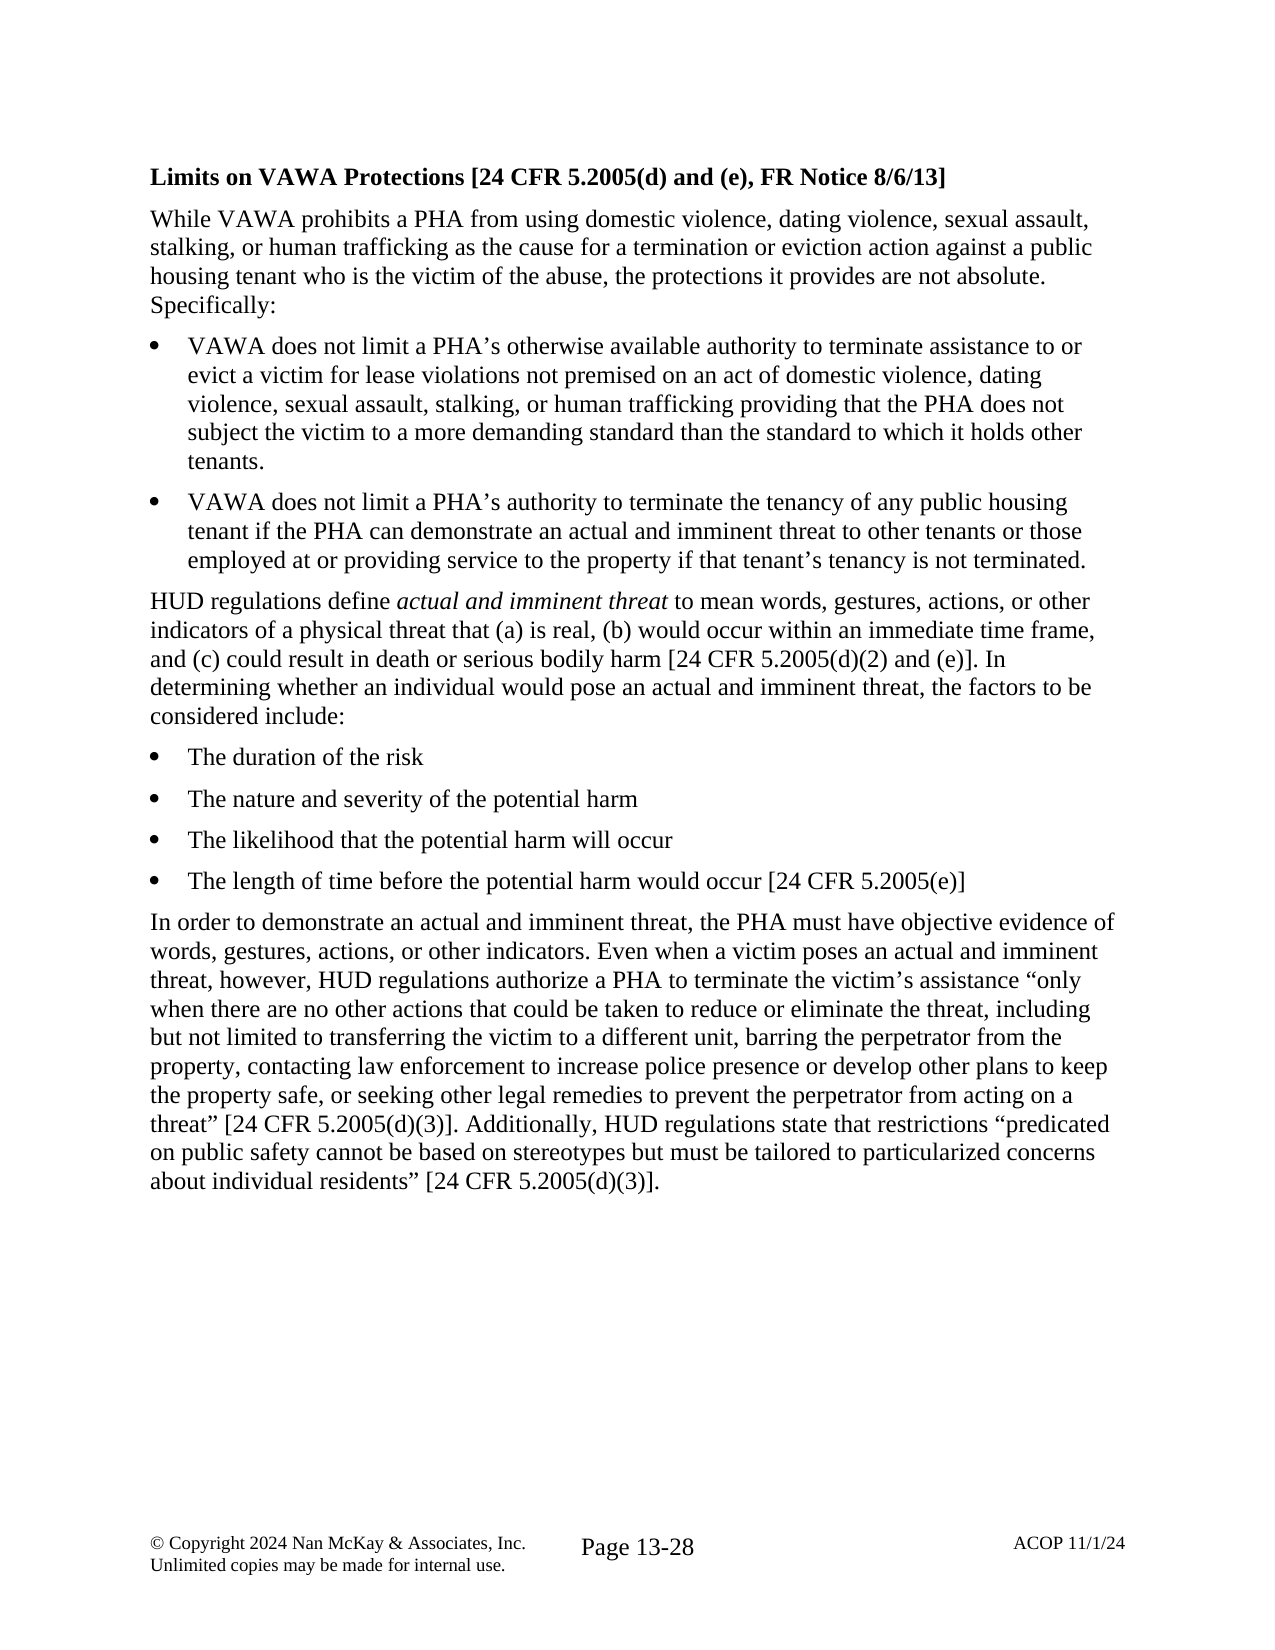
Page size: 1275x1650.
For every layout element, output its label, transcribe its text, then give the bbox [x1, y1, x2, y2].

list The nature and severity of the potential harm [150, 784, 1125, 812]
list VAWA does not limit a PHA’s authority to terminate the tenancy of any public housing tenant if the PHA can demonstrate an actual and imminent threat to other tenants or those employed at or providing service to the property if that tenant’s tenancy is not terminated. [150, 487, 1125, 574]
text In order to demonstrate an actual and imminent threat, the PHA must have objective evidence of words, gestures, actions, or other indicators. Even when a victim poses an actual and imminent threat, however, HUD regulations authorize a PHA to terminate the victim’s assistance “only when there are no other actions that could be taken to reduce or eliminate the threat, including but not limited to transferring the victim to a different unit, barring the perpetrator from the property, contacting law enforcement to increase police presence or develop other plans to keep the property safe, or seeking other legal remedies to prevent the perpetrator from acting on a threat” [24 CFR 5.2005(d)(3)]. Additionally, HUD regulations state that restrictions “predicated on public safety cannot be based on stereotypes but must be tailored to particularized concerns about individual residents” [24 CFR 5.2005(d)(3)]. [150, 907, 1125, 1195]
list The duration of the risk [150, 742, 1125, 771]
list VAWA does not limit a PHA’s otherwise available authority to terminate assistance to or evict a victim for lease violations not premised on an act of domestic violence, dating violence, sexual assault, stalking, or human trafficking providing that the PHA does not subject the victim to a more demanding standard than the standard to which it holds other tenants. [150, 331, 1125, 475]
text Limits on VAWA Protections [24 CFR 5.2005(d) and (e), FR Notice 8/6/13] [150, 162, 1125, 191]
list The likelihood that the potential harm will occur [150, 825, 1125, 854]
text HUD regulations define actual and imminent threat to mean words, gestures, actions, or other indicators of a physical threat that (a) is real, (b) would occur within an immediate time frame, and (c) could result in death or serious bodily harm [24 CFR 5.2005(d)(2) and (e)]. In determining whether an individual would pose an actual and imminent threat, the factors to be considered include: [150, 586, 1125, 730]
list The length of time before the potential harm would occur [24 CFR 5.2005(e)] [150, 866, 1125, 895]
text While VAWA prohibits a PHA from using domestic violence, dating violence, sexual assault, stalking, or human trafficking as the cause for a termination or eviction action against a public housing tenant who is the victim of the abuse, the protections it provides are not absolute. Specifically: [150, 204, 1125, 319]
